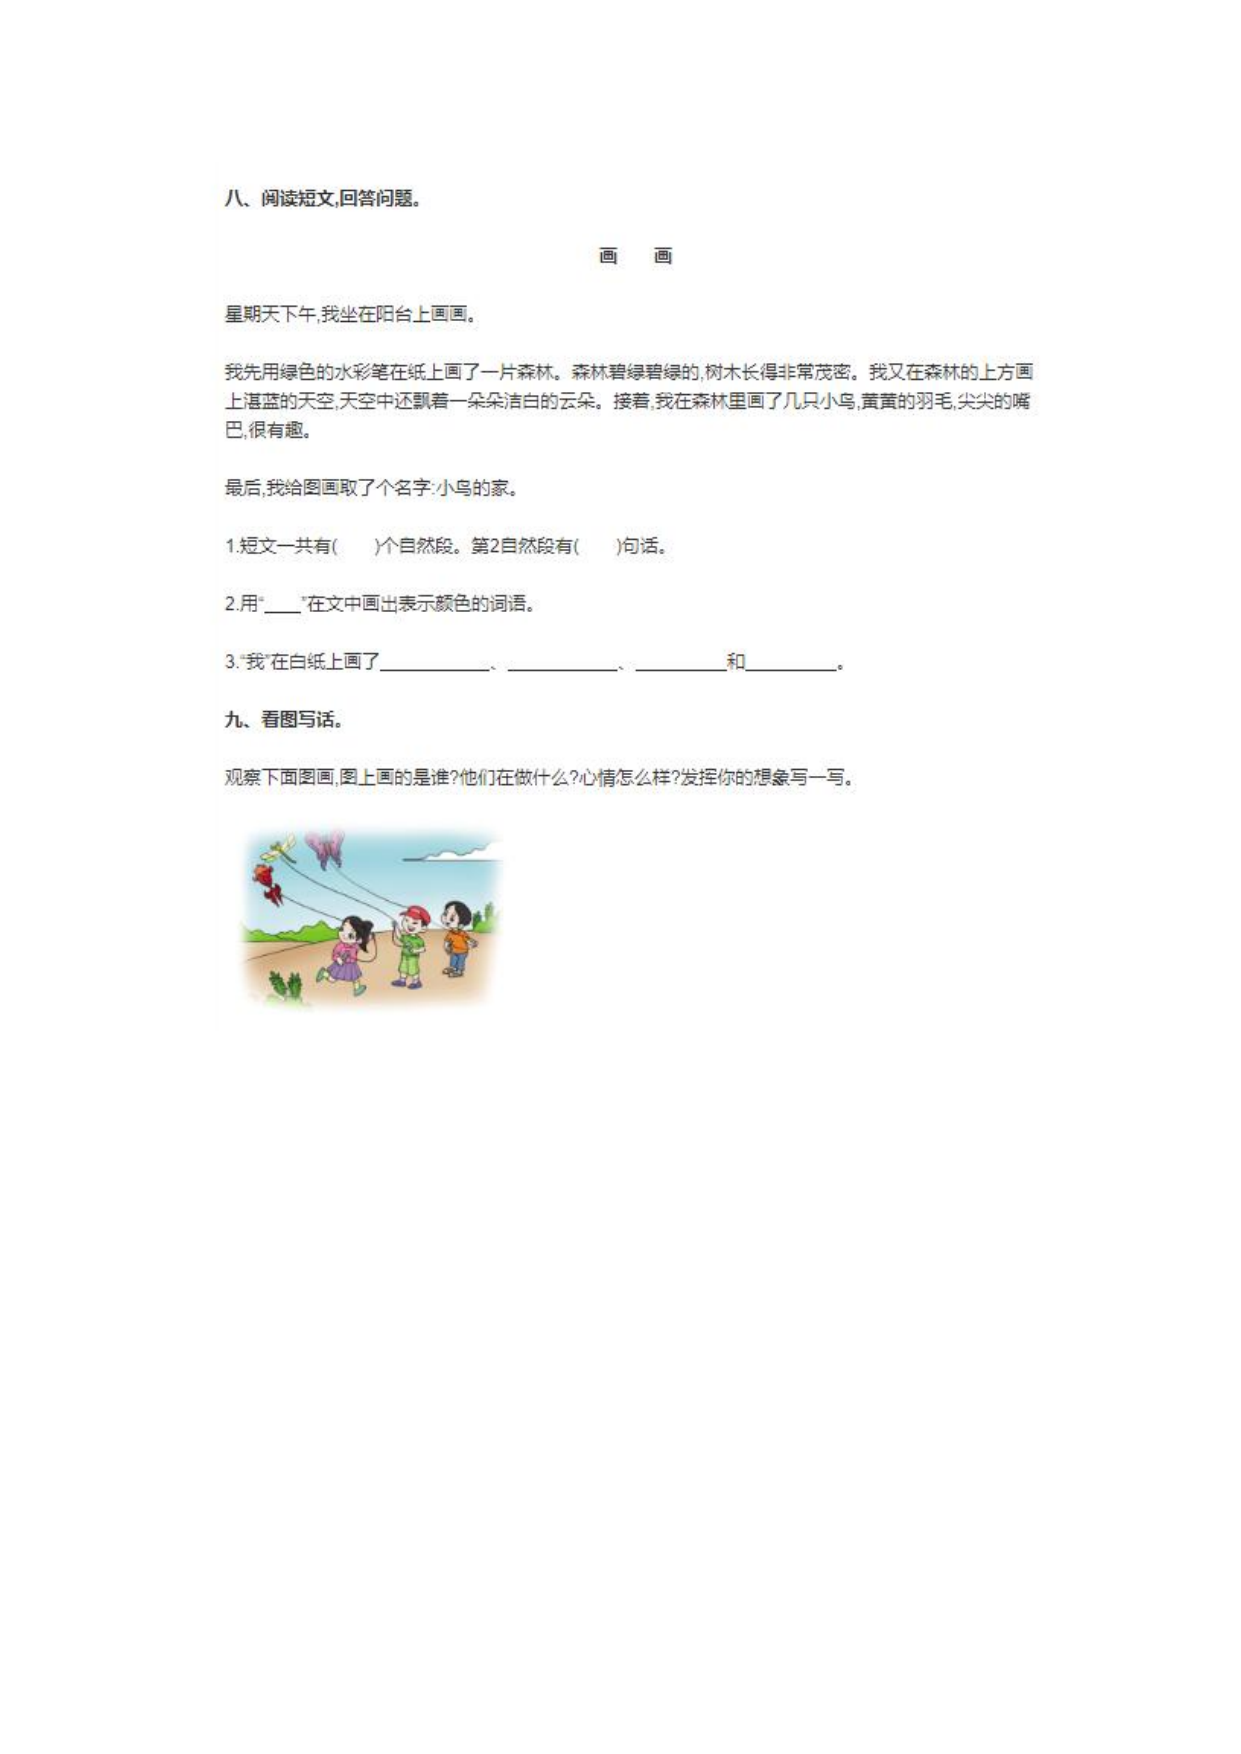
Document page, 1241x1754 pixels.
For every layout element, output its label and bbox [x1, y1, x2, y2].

picture [187, 162, 1053, 1031]
